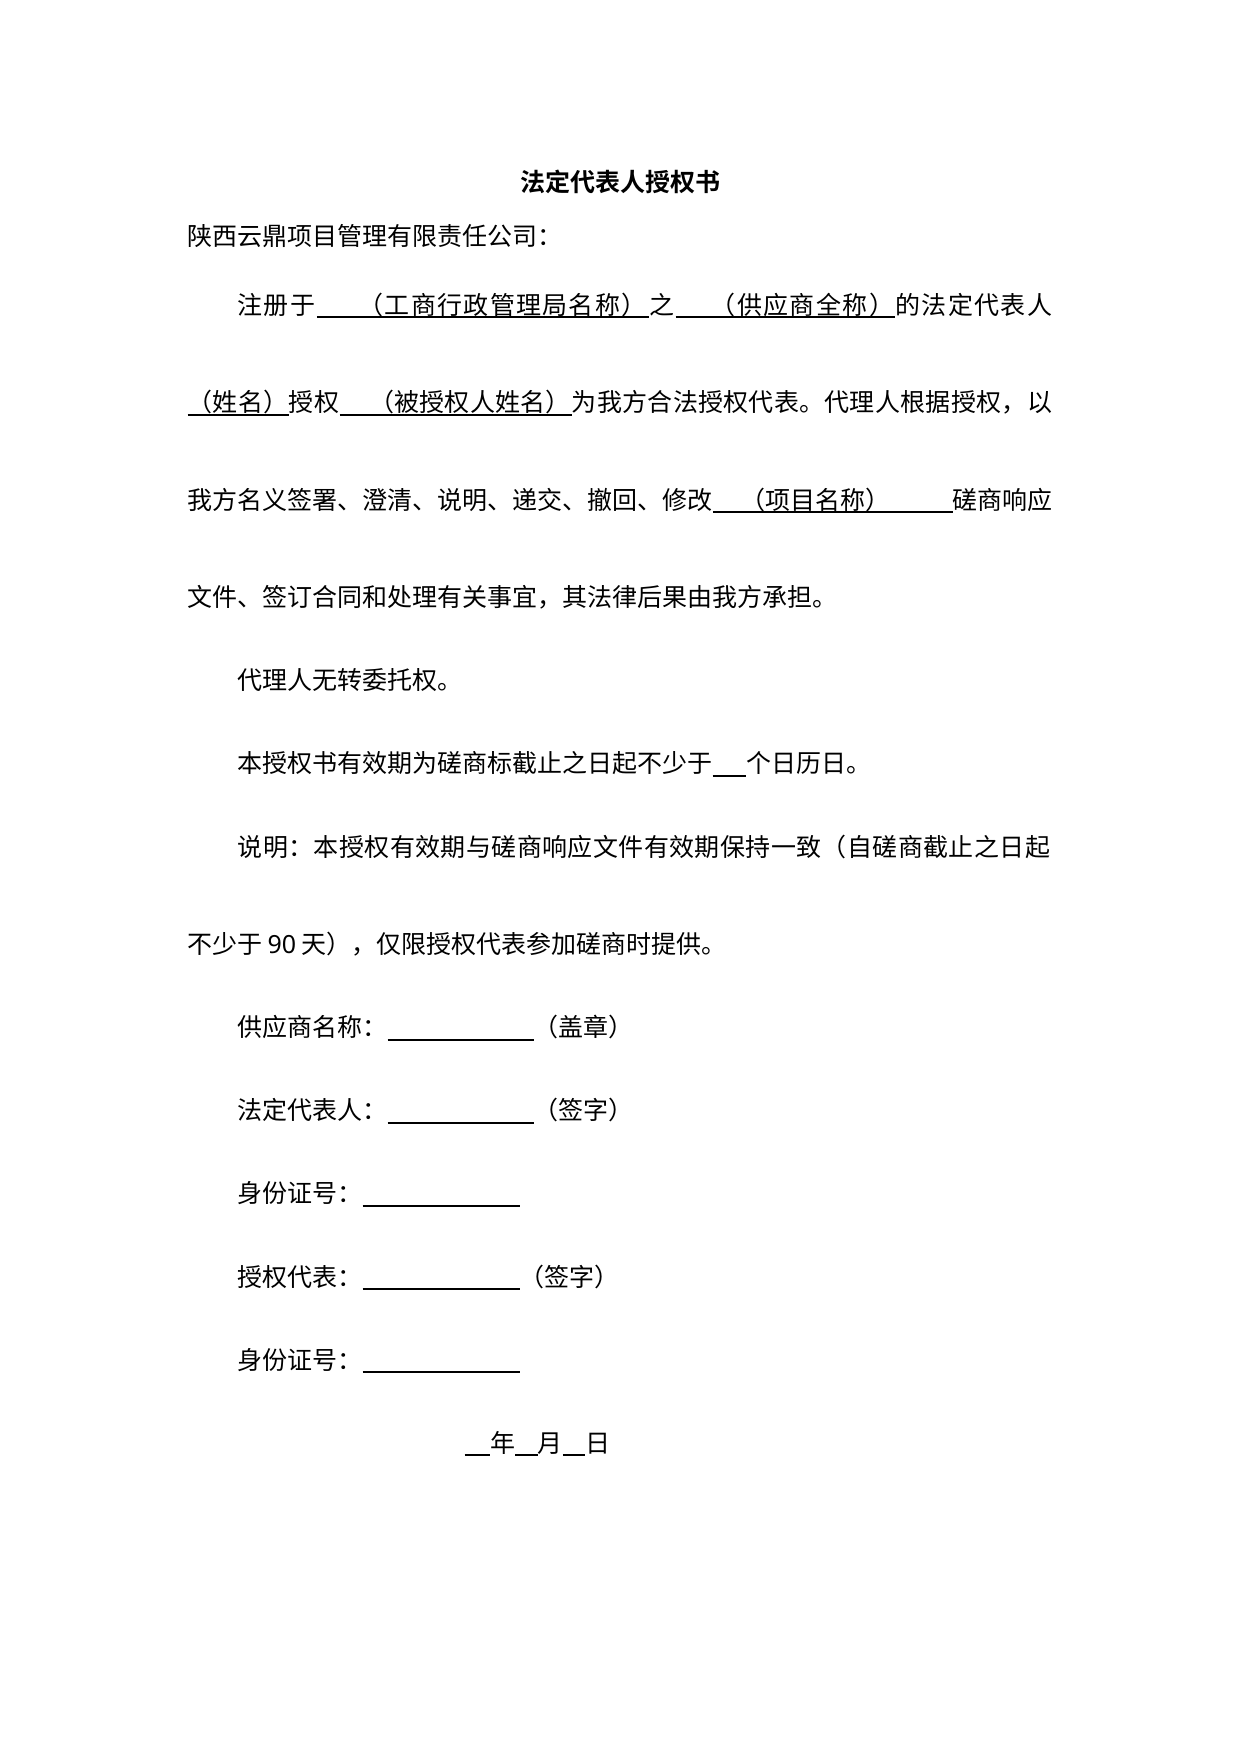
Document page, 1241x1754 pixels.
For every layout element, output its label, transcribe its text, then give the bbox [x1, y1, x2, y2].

text 注册于 （工商行政管理局名称）之 （供应商全称）的法定代表人 （姓名）授权 （被授权人姓名）为我方合法授权代表。代理人根据授权，以我方名义签署、澄清、说明、递交、撤回、修改 （项目名称） 磋商响应文件、签订合同和处理有关事宜，其法律后果由我方承担。 [187, 271, 1053, 628]
text 陕西云鼎项目管理有限责任公司： [187, 216, 1053, 253]
text 供应商名称： （盖章） [187, 993, 1053, 1058]
text 身份证号： [187, 1159, 1053, 1224]
text 说明：本授权有效期与磋商响应文件有效期保持一致（自磋商截止之日起不少于90天），仅限授权代表参加磋商时提供。 [187, 813, 1053, 975]
text 授权代表： （签字） [187, 1243, 1053, 1308]
text 法定代表人授权书 [187, 162, 1053, 198]
text 本授权书有效期为磋商标截止之日起不少于 个日历日。 [187, 729, 1053, 794]
text 年 月 日 [187, 1409, 1053, 1474]
text 身份证号： [187, 1326, 1053, 1391]
text 法定代表人： （签字） [187, 1076, 1053, 1141]
text 代理人无转委托权。 [187, 646, 1053, 711]
